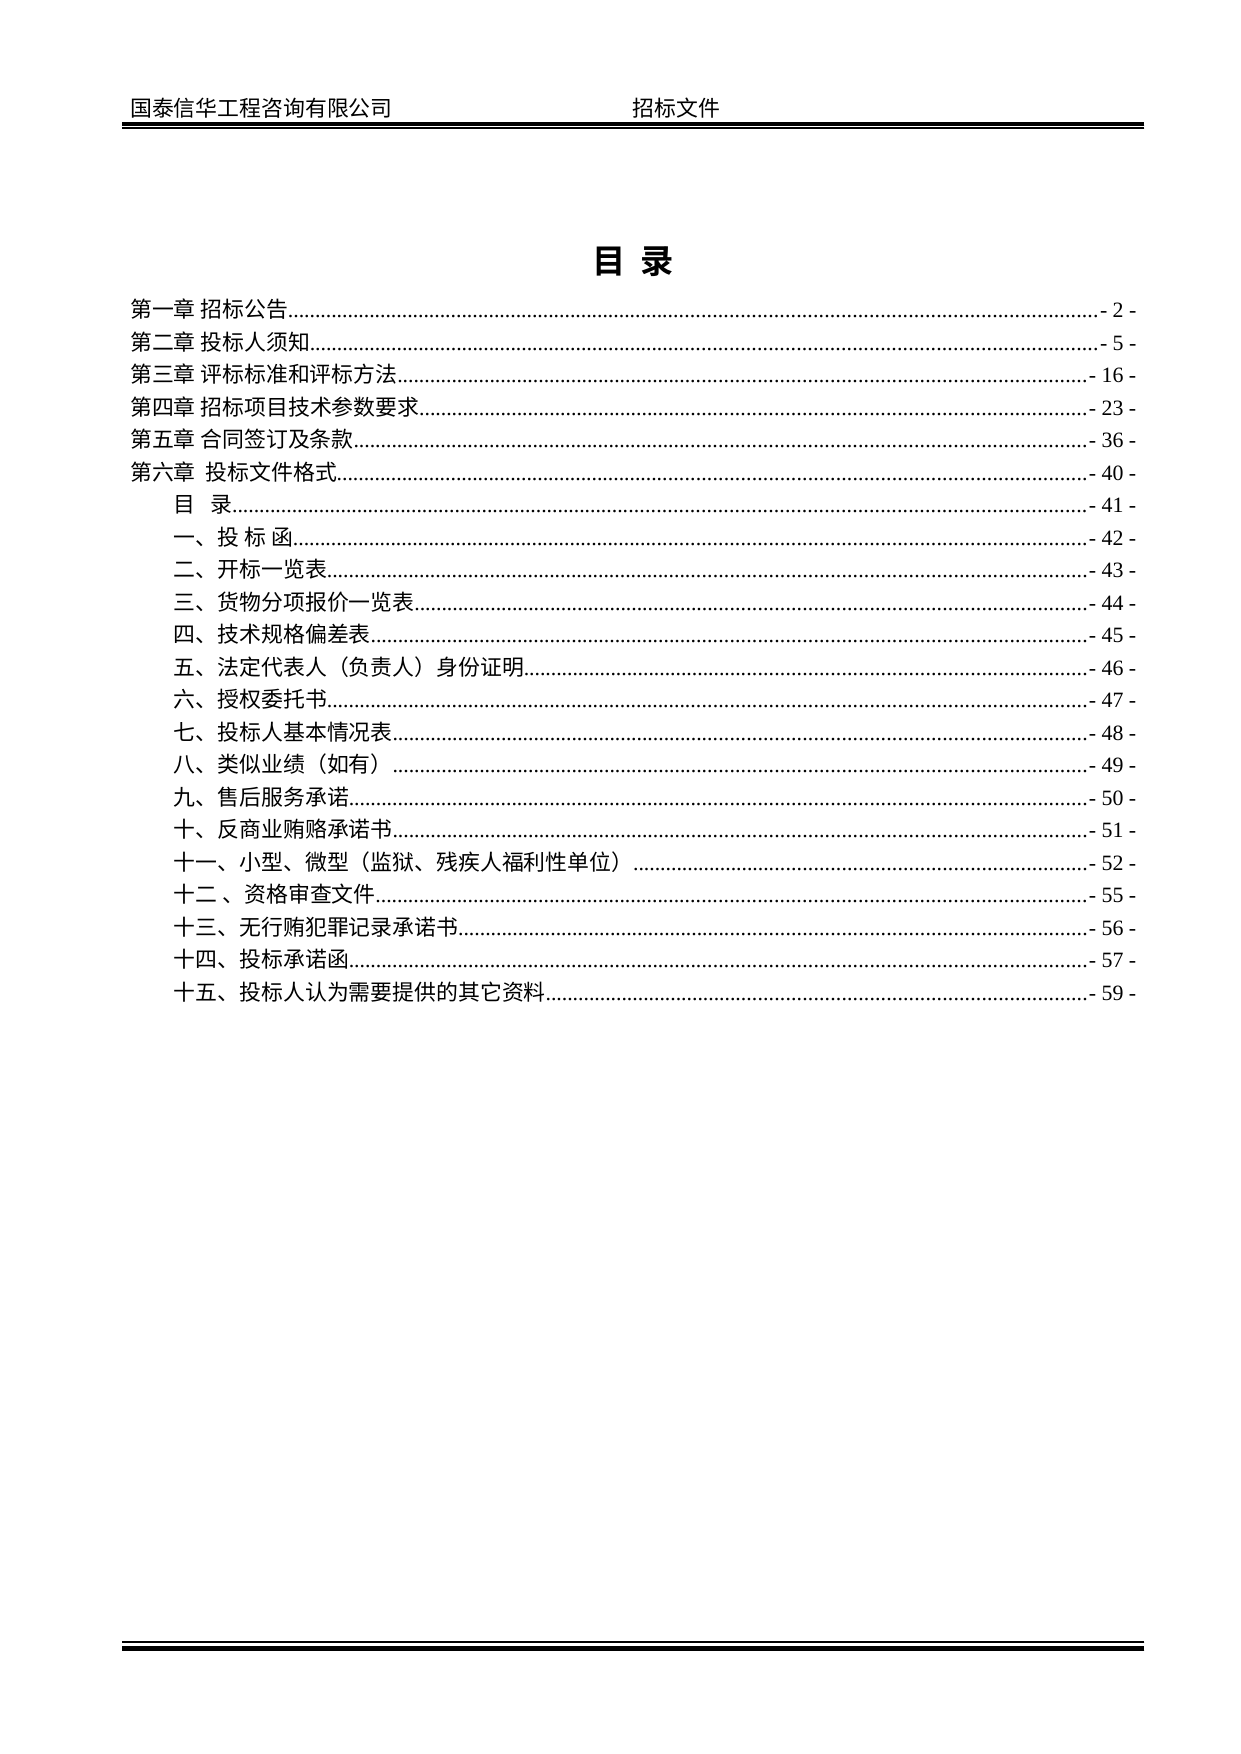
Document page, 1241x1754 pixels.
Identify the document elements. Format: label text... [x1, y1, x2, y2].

text 十一、小型、微型（监狱、残疾人福利性单位） - 52 - [174, 844, 1136, 877]
text 六、授权委托书 - 47 - [174, 682, 1136, 714]
text 十五、投标人认为需要提供的其它资料 - 59 - [174, 974, 1136, 1007]
text 十三、无行贿犯罪记录承诺书 - 56 - [174, 909, 1136, 942]
text 第二章 投标人须知 - 5 - [130, 324, 1136, 357]
text 八、类似业绩（如有） - 49 - [174, 747, 1136, 779]
text 七、投标人基本情况表 - 48 - [174, 714, 1136, 747]
text 目 录 [130, 227, 1136, 292]
text 二、开标一览表 - 43 - [174, 552, 1136, 584]
text 九、售后服务承诺 - 50 - [174, 779, 1136, 812]
text 四、技术规格偏差表 - 45 - [174, 617, 1136, 649]
text 十、反商业贿赂承诺书 - 51 - [174, 812, 1136, 844]
text 三、货物分项报价一览表 - 44 - [174, 584, 1136, 617]
text 五、法定代表人（负责人）身份证明 - 46 - [174, 649, 1136, 682]
text 第一章 招标公告 - 2 - [130, 292, 1136, 324]
text 一、投 标 函 - 42 - [174, 519, 1136, 552]
text 第五章 合同签订及条款 - 36 - [130, 422, 1136, 454]
text 第六章 投标文件格式 - 40 - [130, 454, 1136, 487]
text 十四、投标承诺函 - 57 - [174, 942, 1136, 974]
text 第三章 评标标准和评标方法 - 16 - [130, 357, 1136, 389]
text 目 录 - 41 - [174, 487, 1136, 519]
text 第四章 招标项目技术参数要求 - 23 - [130, 389, 1136, 422]
text 十二 、资格审查文件 - 55 - [174, 877, 1136, 909]
